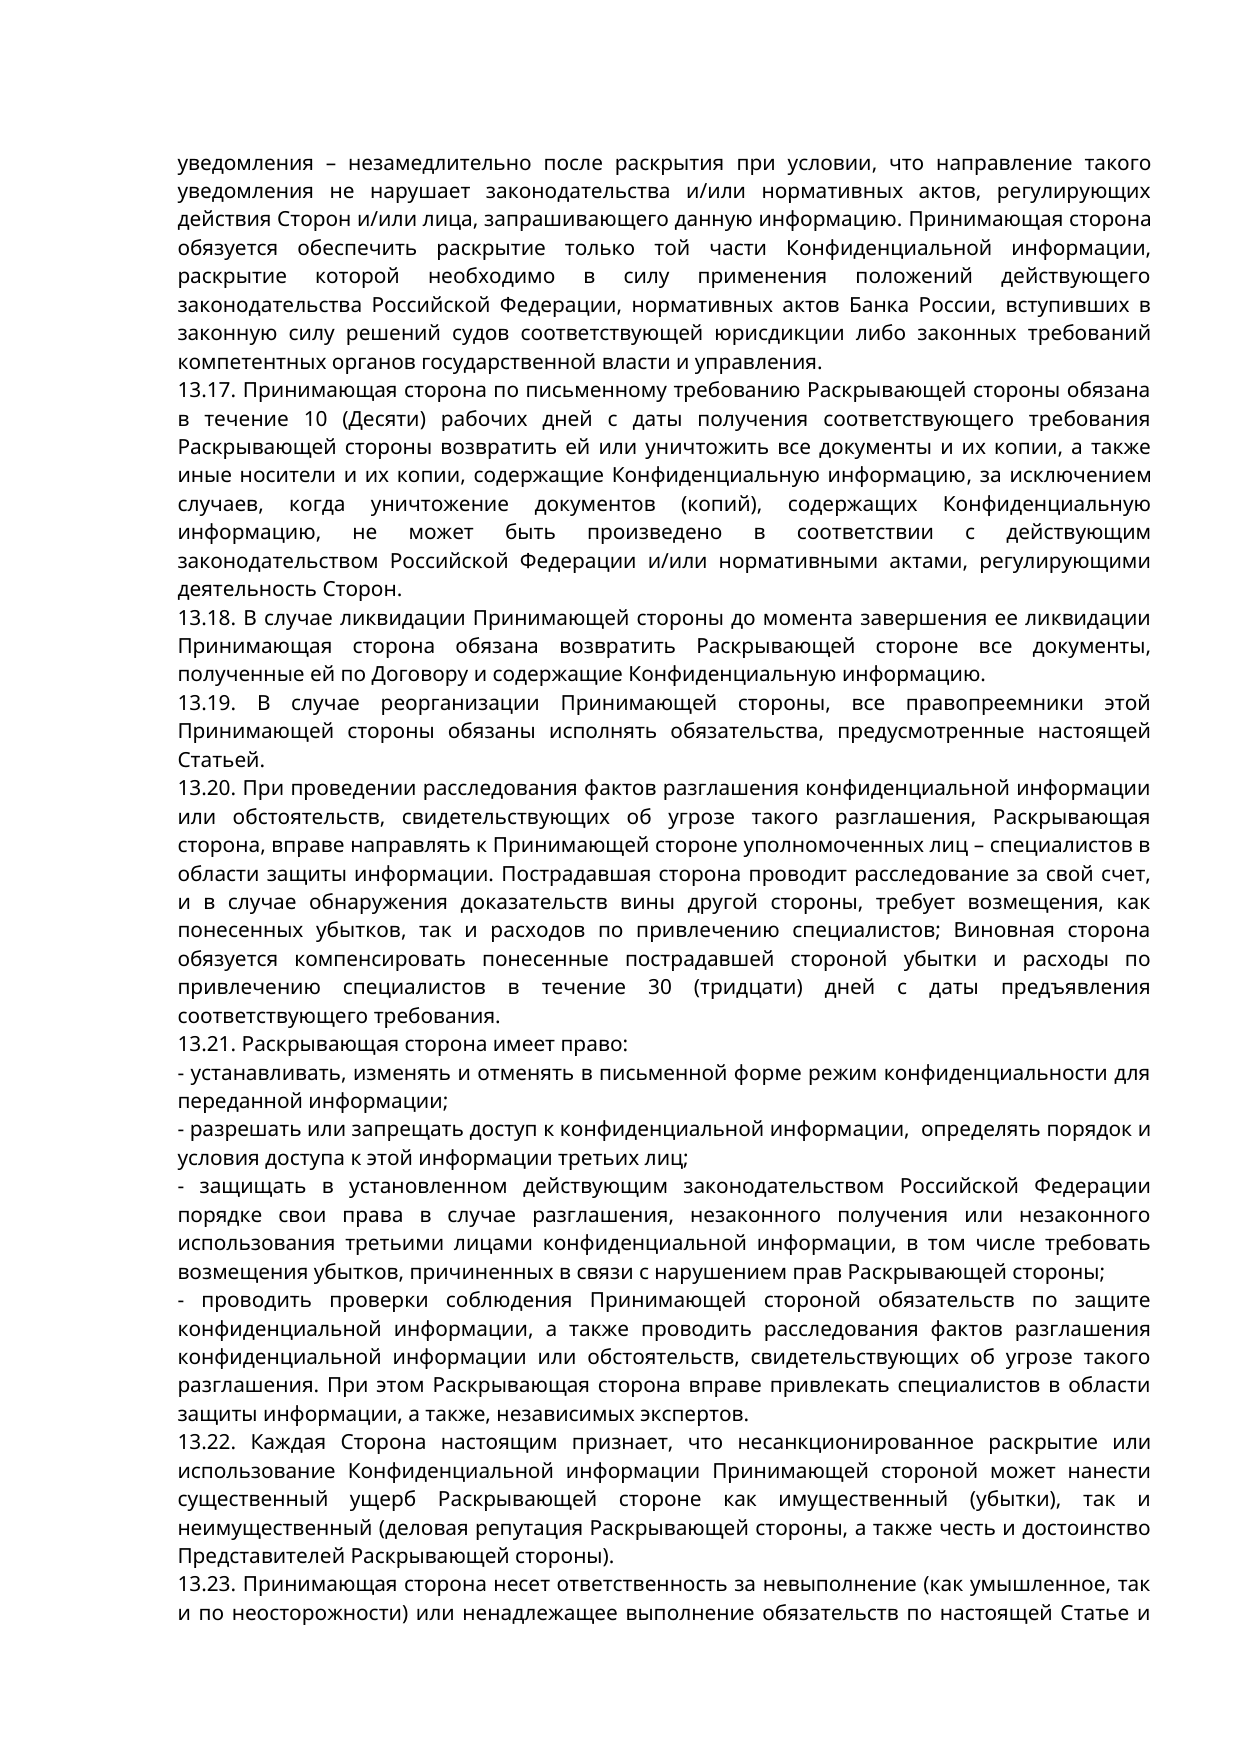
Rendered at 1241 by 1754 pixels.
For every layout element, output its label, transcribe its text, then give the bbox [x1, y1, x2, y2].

text 13.17. Принимающая сторона по письменному требованию Раскрывающей стороны обязана в течение 10 (Десяти) рабочих дней с даты получения соответствующего требования Раскрывающей стороны возвратить ей или уничтожить все документы и их копии, а также иные носители и их копии, содержащие Конфиденциальную информацию, за исключением случаев, когда уничтожение документов (копий), содержащих Конфиденциальную информацию, не может быть произведено в соответствии с действующим законодательством Российской Федерации и/или нормативными актами, регулирующими деятельность Сторон. [177, 375, 1152, 603]
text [177, 1569, 1152, 1626]
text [177, 148, 1152, 375]
text - защищать в установленном действующим законодательством Российской Федерации порядке свои права в случае разглашения, незаконного получения или незаконного использования третьими лицами конфиденциальной информации, в том числе требовать возмещения убытков, причиненных в связи с нарушением прав Раскрывающей стороны; [177, 1171, 1152, 1285]
text - проводить проверки соблюдения Принимающей стороной обязательств по защите конфиденциальной информации, а также проводить расследования фактов разглашения конфиденциальной информации или обстоятельств, свидетельствующих об угрозе такого разглашения. При этом Раскрывающая сторона вправе привлекать специалистов в области защиты информации, а также, независимых экспертов. [177, 1285, 1152, 1427]
text 13.21. Раскрывающая сторона имеет право: [177, 1029, 1152, 1058]
text 13.18. В случае ликвидации Принимающей стороны до момента завершения ее ликвидации Принимающая сторона обязана возвратить Раскрывающей стороне все документы, полученные ей по Договору и содержащие Конфиденциальную информацию. [177, 603, 1152, 688]
text 13.19. В случае реорганизации Принимающей стороны, все правопреемники этой Принимающей стороны обязаны исполнять обязательства, предусмотренные настоящей Статьей. [177, 688, 1152, 773]
text - разрешать или запрещать доступ к конфиденциальной информации, определять порядок и условия доступа к этой информации третьих лиц; [177, 1114, 1152, 1171]
text 13.20. При проведении расследования фактов разглашения конфиденциальной информации или обстоятельств, свидетельствующих об угрозе такого разглашения, Раскрывающая сторона, вправе направлять к Принимающей стороне уполномоченных лиц – специалистов в области защиты информации. Пострадавшая сторона проводит расследование за свой счет, и в случае обнаружения доказательств вины другой стороны, требует возмещения, как понесенных убытков, так и расходов по привлечению специалистов; Виновная сторона обязуется компенсировать понесенные пострадавшей стороной убытки и расходы по привлечению специалистов в течение 30 (тридцати) дней с даты предъявления соответствующего требования. [177, 773, 1152, 1029]
text 13.22. Каждая Сторона настоящим признает, что несанкционированное раскрытие или использование Конфиденциальной информации Принимающей стороной может нанести существенный ущерб Раскрывающей стороне как имущественный (убытки), так и неимущественный (деловая репутация Раскрывающей стороны, а также честь и достоинство Представителей Раскрывающей стороны). [177, 1427, 1152, 1569]
text - устанавливать, изменять и отменять в письменной форме режим конфиденциальности для переданной информации; [177, 1058, 1152, 1114]
